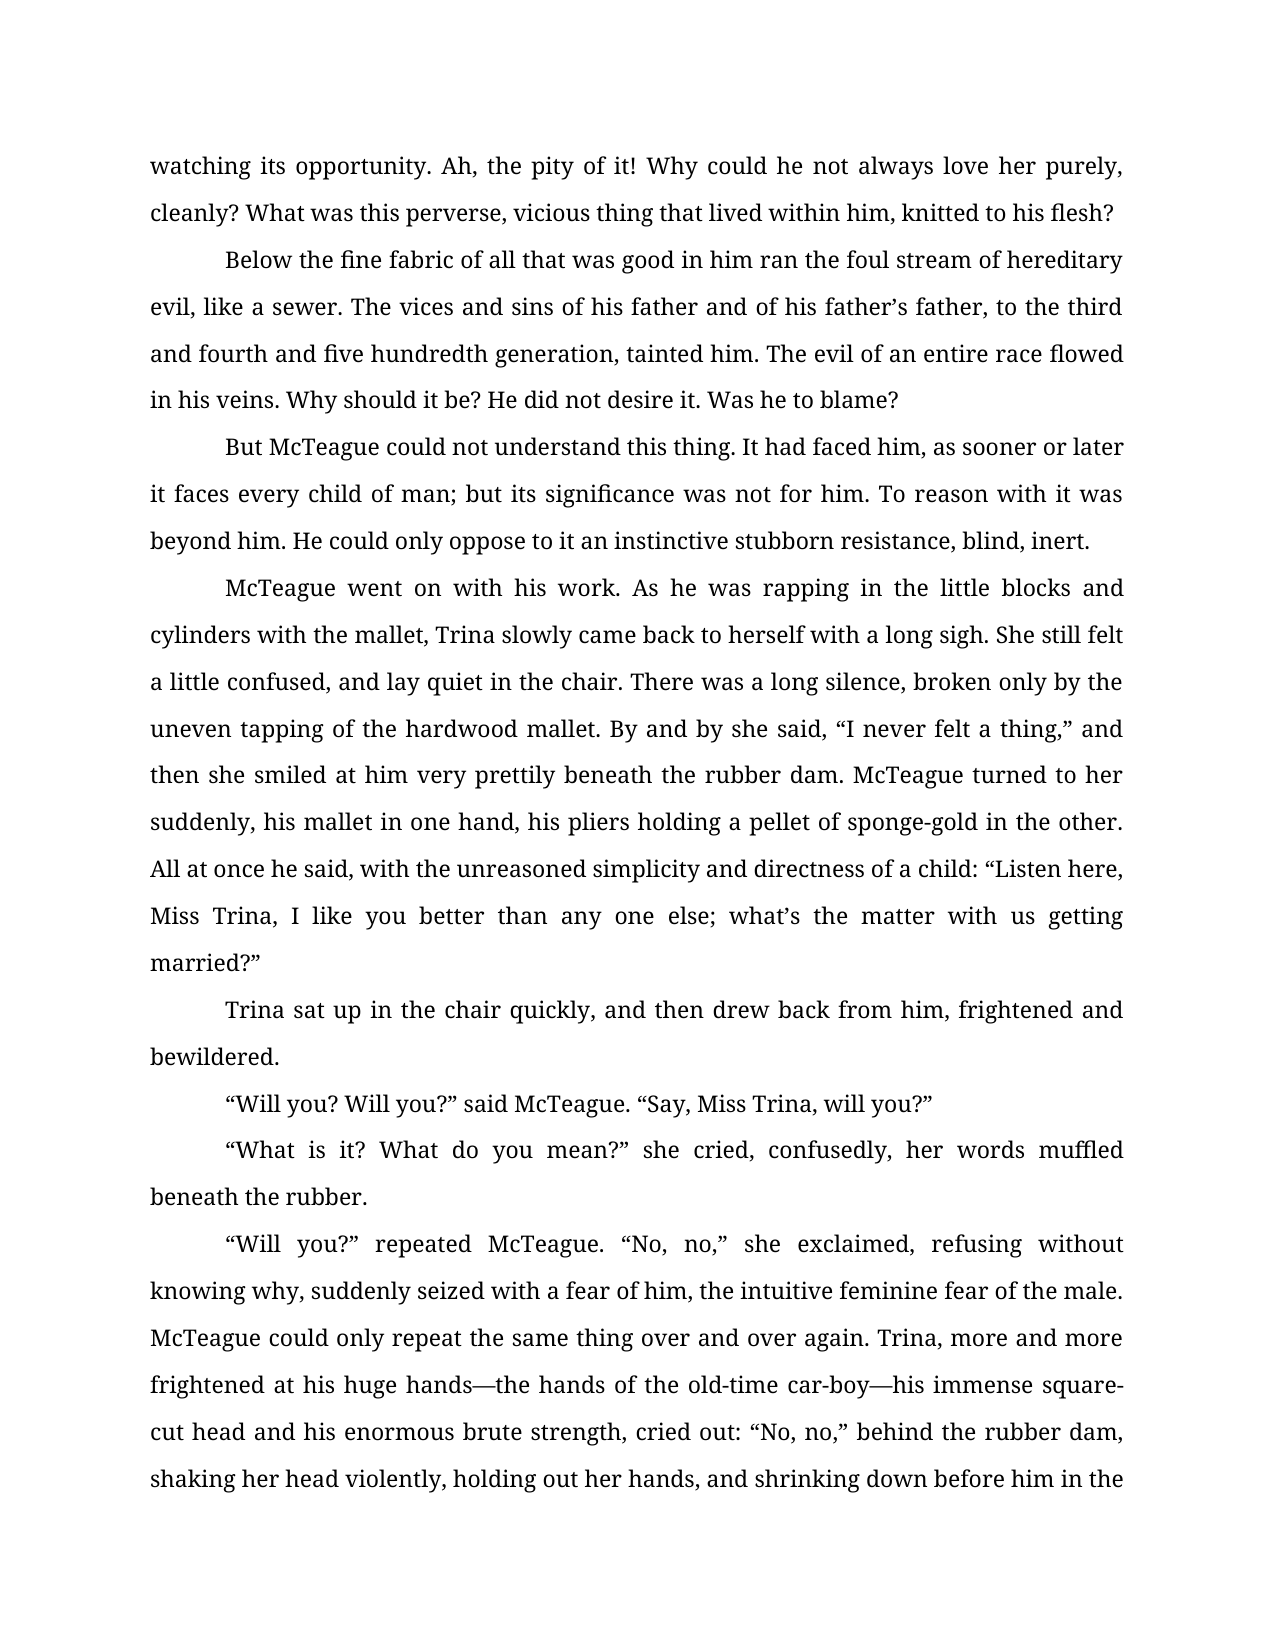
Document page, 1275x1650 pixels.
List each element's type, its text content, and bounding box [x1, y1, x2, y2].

text “What is it? What do you mean?” she cried, confusedly, her words muffled beneath the rubber. [150, 1134, 1125, 1212]
text “Will you? Will you?” said McTeague. “Say, Miss Trina, will you?” [150, 1087, 1125, 1119]
text Below the fine fabric of all that was good in him ran the foul stream of hereditary evil, like a sewer. The vices and sins of his father and of his father’s father, to the third and fourth and five hundredth generation, tainted him. The evil of an entire race flowed in his veins. Why should it be? He did not desire it. Was he to blame? [150, 244, 1125, 416]
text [150, 1228, 1125, 1494]
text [150, 150, 1125, 228]
text McTeague went on with his work. As he was rapping in the little blocks and cylinders with the mallet, Trina slowly came back to herself with a long sigh. She still felt a little confused, and lay quiet in the chair. There was a long silence, broken only by the uneven tapping of the hardwood mallet. By and by she said, “I never felt a thing,” and then she smiled at him very prettily beneath the rubber dam. McTeague turned to her suddenly, his mallet in one hand, his pliers holding a pellet of sponge-gold in the other. All at once he said, with the unreasoned simplicity and directness of a child: “Listen here, Miss Trina, I like you better than any one else; what’s the matter with us getting married?” [150, 572, 1125, 978]
text But McTeague could not understand this thing. It had faced him, as sooner or later it faces every child of man; but its significance was not for him. To reason with it was beyond him. He could only oppose to it an instinctive stubborn resistance, blind, inert. [150, 431, 1125, 556]
text Trina sat up in the chair quickly, and then drew back from him, frightened and bewildered. [150, 994, 1125, 1072]
